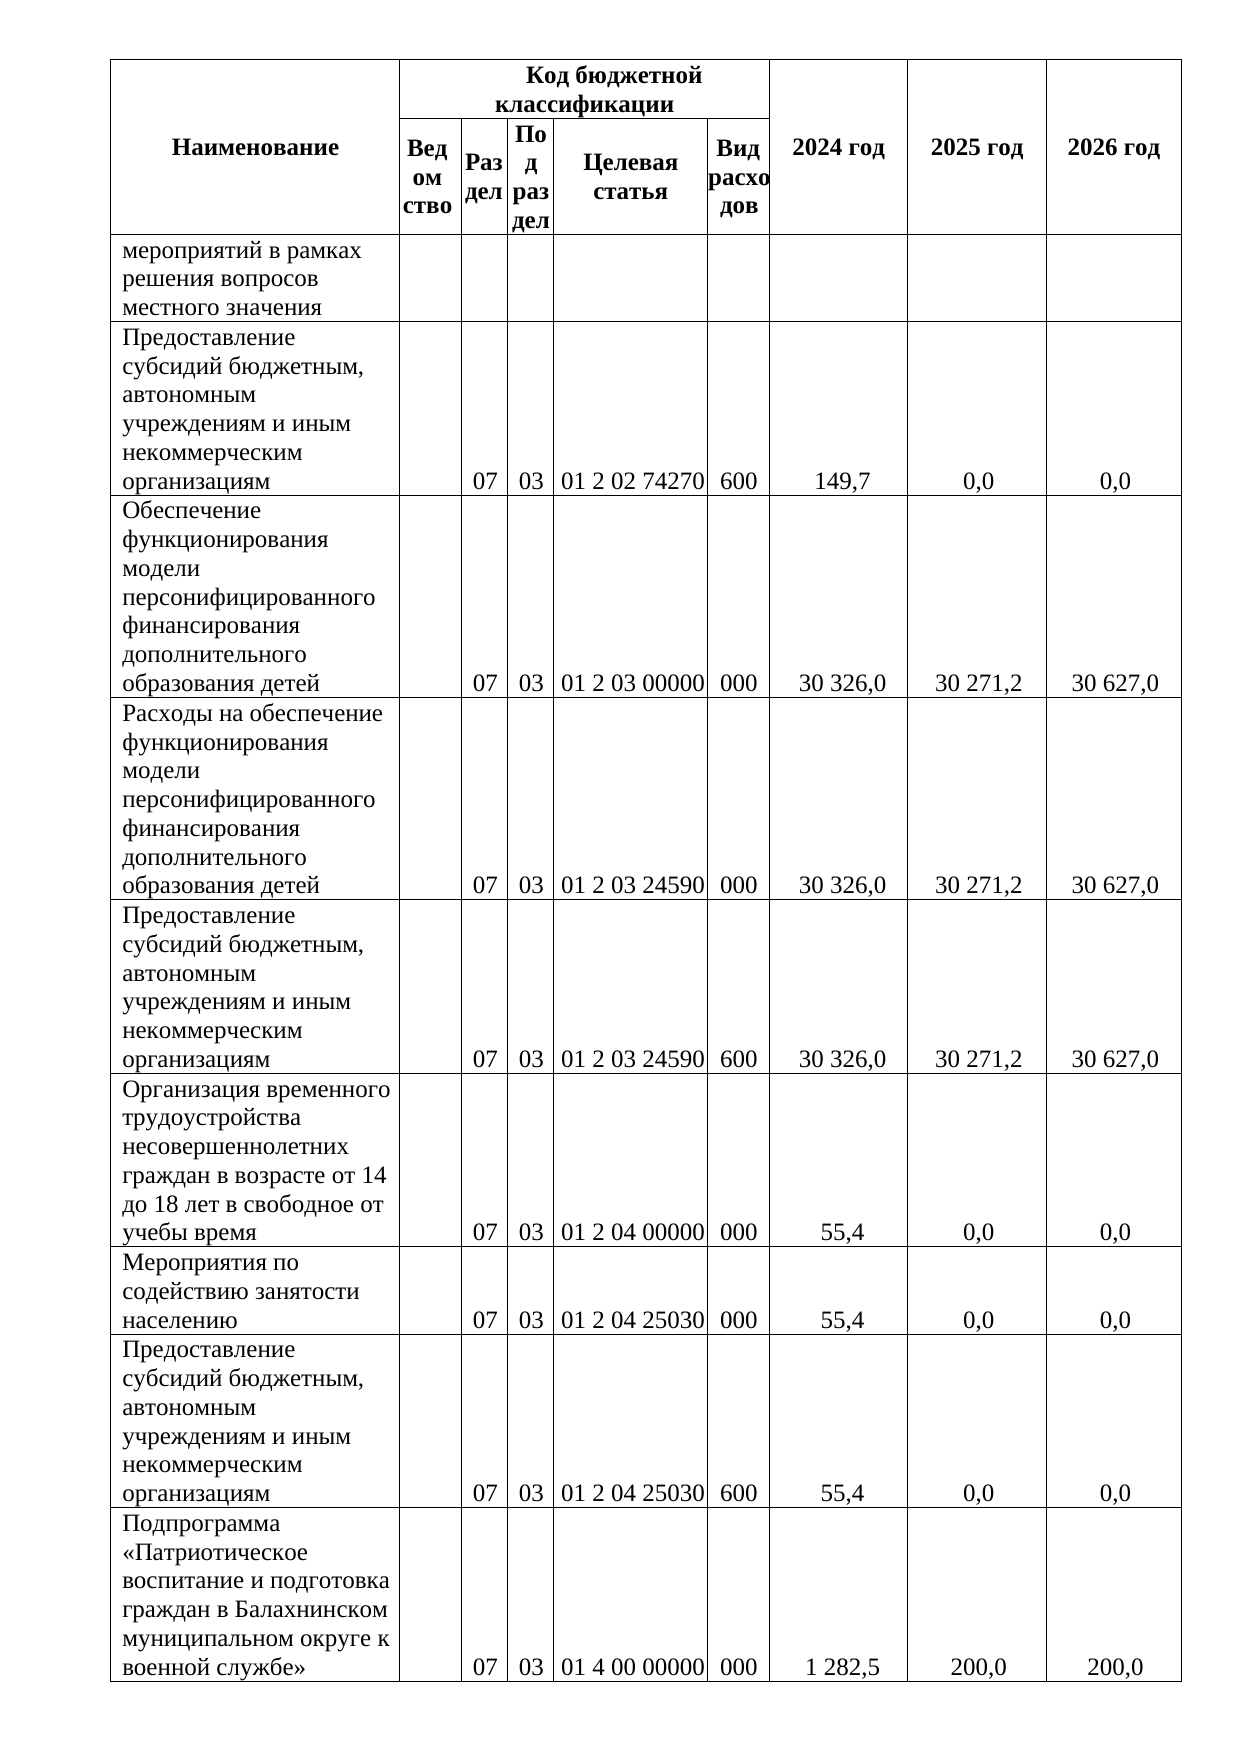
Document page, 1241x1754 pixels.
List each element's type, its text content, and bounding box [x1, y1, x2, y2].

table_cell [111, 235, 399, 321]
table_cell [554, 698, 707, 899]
table_cell Под раз дел [508, 119, 553, 234]
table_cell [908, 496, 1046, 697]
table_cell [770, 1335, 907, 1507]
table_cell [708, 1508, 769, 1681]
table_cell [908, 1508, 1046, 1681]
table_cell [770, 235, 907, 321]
table_cell Раз дел [462, 119, 507, 234]
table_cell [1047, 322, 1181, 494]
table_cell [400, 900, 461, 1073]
table_header 2025 год [908, 60, 1046, 234]
table_cell Ведом ство [400, 119, 461, 234]
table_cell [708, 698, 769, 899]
table_cell Целевая статья [554, 119, 707, 234]
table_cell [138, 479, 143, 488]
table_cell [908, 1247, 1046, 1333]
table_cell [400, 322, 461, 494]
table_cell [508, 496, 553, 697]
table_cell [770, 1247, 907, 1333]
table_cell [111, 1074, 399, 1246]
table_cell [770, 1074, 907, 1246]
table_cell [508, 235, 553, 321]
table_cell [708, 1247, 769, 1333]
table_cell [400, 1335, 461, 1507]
table_header 2026 год [1047, 60, 1181, 234]
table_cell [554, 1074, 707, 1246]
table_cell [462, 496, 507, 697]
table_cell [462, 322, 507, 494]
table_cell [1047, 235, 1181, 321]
table_cell Вид расходов [708, 119, 769, 234]
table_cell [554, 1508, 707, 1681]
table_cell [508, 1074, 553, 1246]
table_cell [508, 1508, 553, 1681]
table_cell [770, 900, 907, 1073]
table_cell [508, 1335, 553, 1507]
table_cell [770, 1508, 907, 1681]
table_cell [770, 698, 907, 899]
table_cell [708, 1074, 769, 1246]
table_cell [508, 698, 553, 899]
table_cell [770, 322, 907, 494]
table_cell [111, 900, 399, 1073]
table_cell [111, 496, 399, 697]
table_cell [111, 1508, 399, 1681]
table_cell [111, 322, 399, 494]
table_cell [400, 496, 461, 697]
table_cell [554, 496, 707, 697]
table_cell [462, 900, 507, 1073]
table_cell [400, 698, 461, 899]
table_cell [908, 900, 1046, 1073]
table_header 2024 год [770, 60, 907, 234]
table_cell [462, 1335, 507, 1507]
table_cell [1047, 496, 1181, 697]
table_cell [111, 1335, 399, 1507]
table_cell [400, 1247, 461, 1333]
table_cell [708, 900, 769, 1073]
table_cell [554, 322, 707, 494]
table_header Код бюджетной классификации [400, 60, 769, 118]
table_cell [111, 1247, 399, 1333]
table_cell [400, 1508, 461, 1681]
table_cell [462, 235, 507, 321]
table_header Наименование [111, 60, 399, 234]
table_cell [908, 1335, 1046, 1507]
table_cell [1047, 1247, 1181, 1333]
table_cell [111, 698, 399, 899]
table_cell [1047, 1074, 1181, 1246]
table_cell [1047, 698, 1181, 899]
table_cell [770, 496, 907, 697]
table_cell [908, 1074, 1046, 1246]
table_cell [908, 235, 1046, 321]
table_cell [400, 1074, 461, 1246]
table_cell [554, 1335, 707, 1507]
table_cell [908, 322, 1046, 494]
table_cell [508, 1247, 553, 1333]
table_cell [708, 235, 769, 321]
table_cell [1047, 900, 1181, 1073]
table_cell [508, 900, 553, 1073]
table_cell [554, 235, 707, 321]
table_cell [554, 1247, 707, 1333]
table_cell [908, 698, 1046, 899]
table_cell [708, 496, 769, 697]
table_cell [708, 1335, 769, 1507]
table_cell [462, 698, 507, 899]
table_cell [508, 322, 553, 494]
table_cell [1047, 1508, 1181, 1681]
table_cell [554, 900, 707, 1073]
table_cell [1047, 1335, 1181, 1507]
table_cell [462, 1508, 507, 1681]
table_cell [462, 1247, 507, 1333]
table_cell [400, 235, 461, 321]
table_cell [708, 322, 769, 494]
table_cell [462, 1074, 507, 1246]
